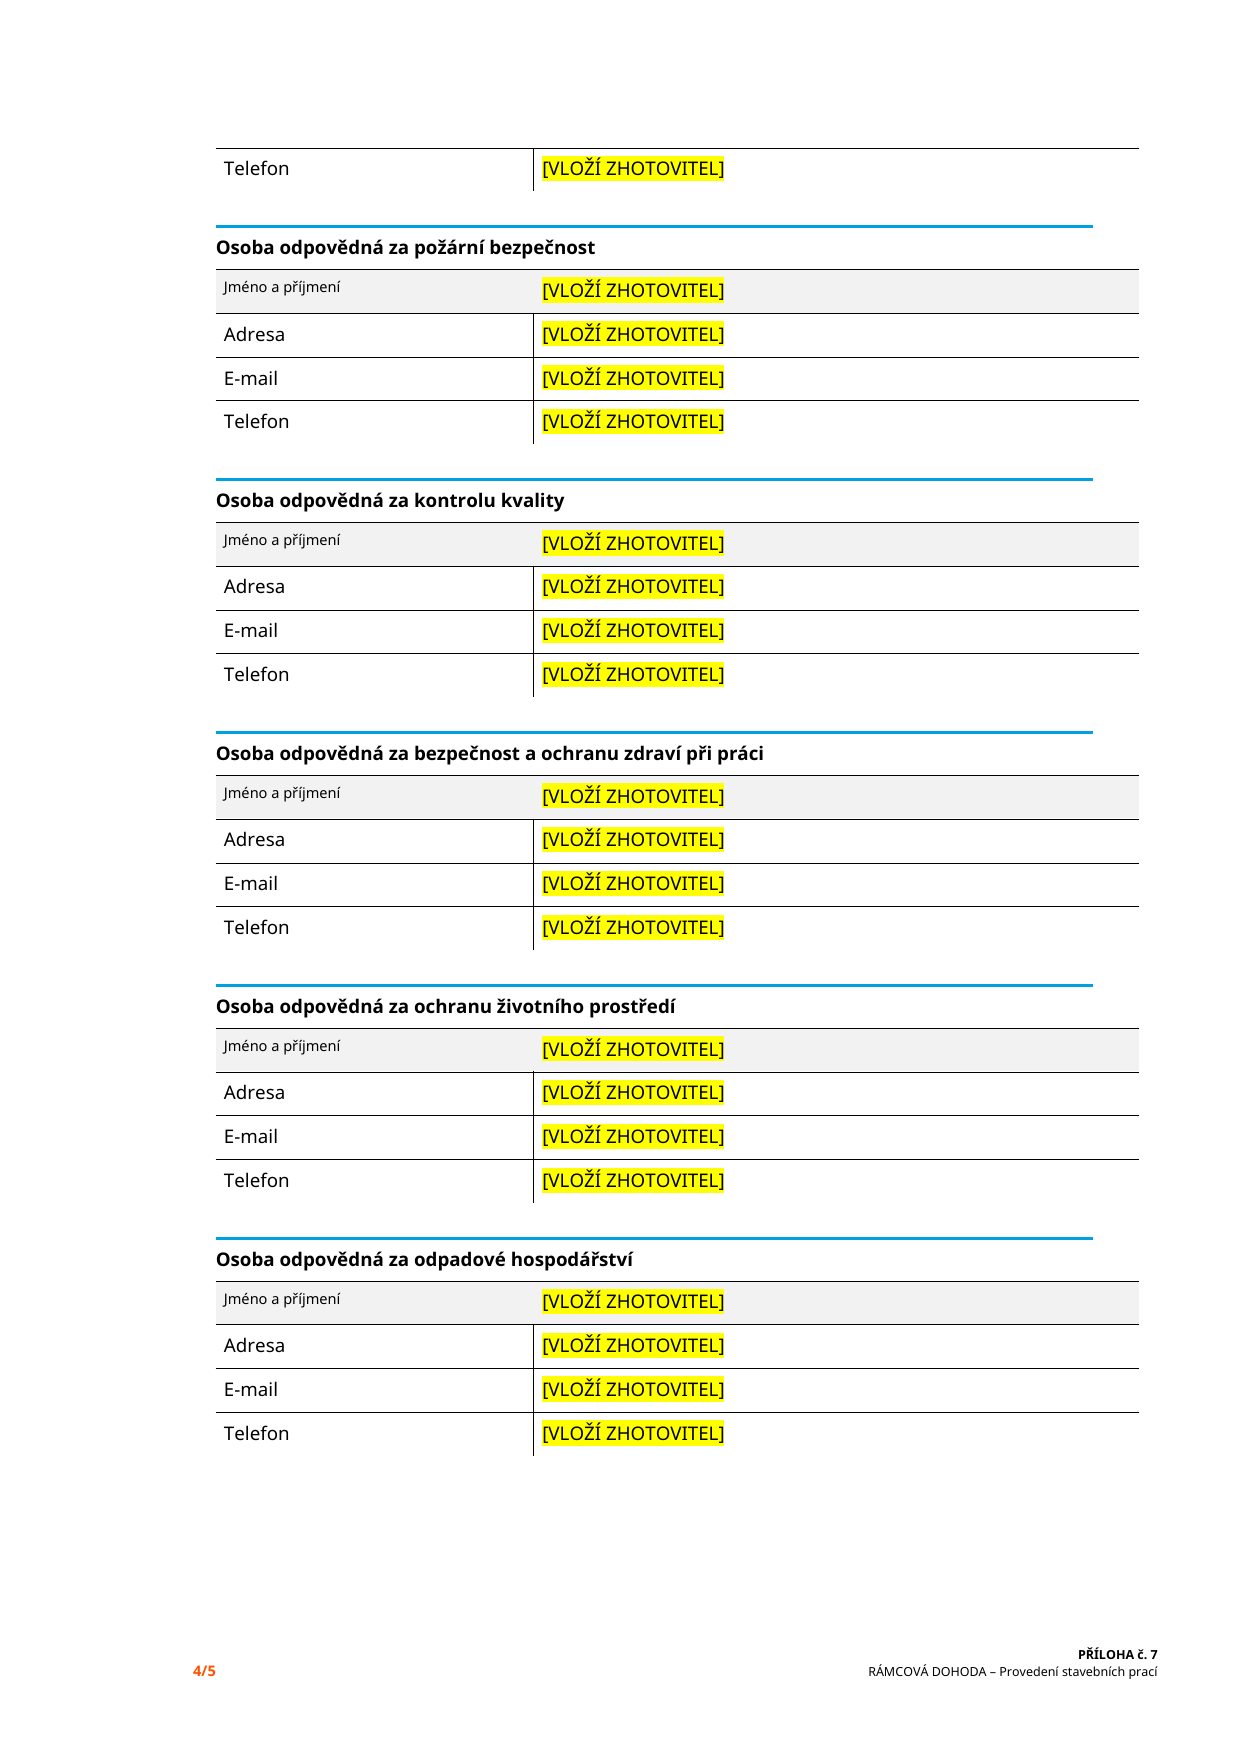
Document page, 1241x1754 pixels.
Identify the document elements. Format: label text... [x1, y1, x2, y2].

table_cell [VLOŽÍ ZHOTOVITEL] [534, 149, 1139, 191]
table_cell Adresa [216, 1325, 533, 1368]
table_cell [VLOŽÍ ZHOTOVITEL] [534, 314, 1139, 357]
table_cell [VLOŽÍ ZHOTOVITEL] [534, 1116, 1139, 1159]
table_header [VLOŽÍ ZHOTOVITEL] [534, 1282, 1139, 1324]
table_header [VLOŽÍ ZHOTOVITEL] [534, 776, 1139, 818]
table_cell E-mail [216, 1369, 533, 1412]
table_cell [VLOŽÍ ZHOTOVITEL] [534, 1073, 1139, 1115]
text Osoba odpovědná za ochranu životního prostředí [216, 987, 1093, 1019]
table_cell [VLOŽÍ ZHOTOVITEL] [534, 864, 1139, 906]
table_cell Telefon [216, 654, 533, 697]
table_cell [VLOŽÍ ZHOTOVITEL] [534, 1160, 1139, 1203]
table_cell [VLOŽÍ ZHOTOVITEL] [534, 820, 1139, 862]
table_header Jméno a příjmení [216, 1282, 534, 1324]
table_header Jméno a příjmení [216, 1029, 534, 1071]
text Osoba odpovědná za odpadové hospodářství [216, 1240, 1093, 1272]
text Osoba odpovědná za požární bezpečnost [216, 228, 1093, 260]
table_cell Telefon [216, 907, 533, 950]
table_cell [VLOŽÍ ZHOTOVITEL] [534, 654, 1139, 697]
table_cell [VLOŽÍ ZHOTOVITEL] [534, 1369, 1139, 1412]
table_cell [VLOŽÍ ZHOTOVITEL] [534, 401, 1139, 444]
table_header Jméno a příjmení [216, 776, 534, 818]
table_header [VLOŽÍ ZHOTOVITEL] [534, 1029, 1139, 1071]
table_cell Adresa [216, 820, 533, 862]
table_header [VLOŽÍ ZHOTOVITEL] [534, 523, 1139, 566]
table_cell Adresa [216, 314, 533, 357]
table_header Jméno a příjmení [216, 270, 534, 313]
text Osoba odpovědná za kontrolu kvality [216, 481, 1093, 513]
table_header [VLOŽÍ ZHOTOVITEL] [534, 270, 1139, 313]
table_cell [VLOŽÍ ZHOTOVITEL] [534, 358, 1139, 400]
table_cell [VLOŽÍ ZHOTOVITEL] [534, 1325, 1139, 1368]
table_cell E-mail [216, 358, 533, 400]
table_cell Adresa [216, 1073, 533, 1115]
table_cell [VLOŽÍ ZHOTOVITEL] [534, 611, 1139, 653]
table_cell E-mail [216, 611, 533, 653]
table_cell Telefon [216, 149, 533, 191]
table_cell E-mail [216, 1116, 533, 1159]
table_cell Adresa [216, 567, 533, 609]
table_cell Telefon [216, 1160, 533, 1203]
table_cell E-mail [216, 864, 533, 906]
text Osoba odpovědná za bezpečnost a ochranu zdraví při práci [216, 734, 1093, 766]
table_cell [VLOŽÍ ZHOTOVITEL] [534, 567, 1139, 609]
table_cell Telefon [216, 1413, 533, 1456]
table_cell [VLOŽÍ ZHOTOVITEL] [534, 907, 1139, 950]
table_cell [VLOŽÍ ZHOTOVITEL] [534, 1413, 1139, 1456]
table_cell Telefon [216, 401, 533, 444]
table_header Jméno a příjmení [216, 523, 534, 566]
